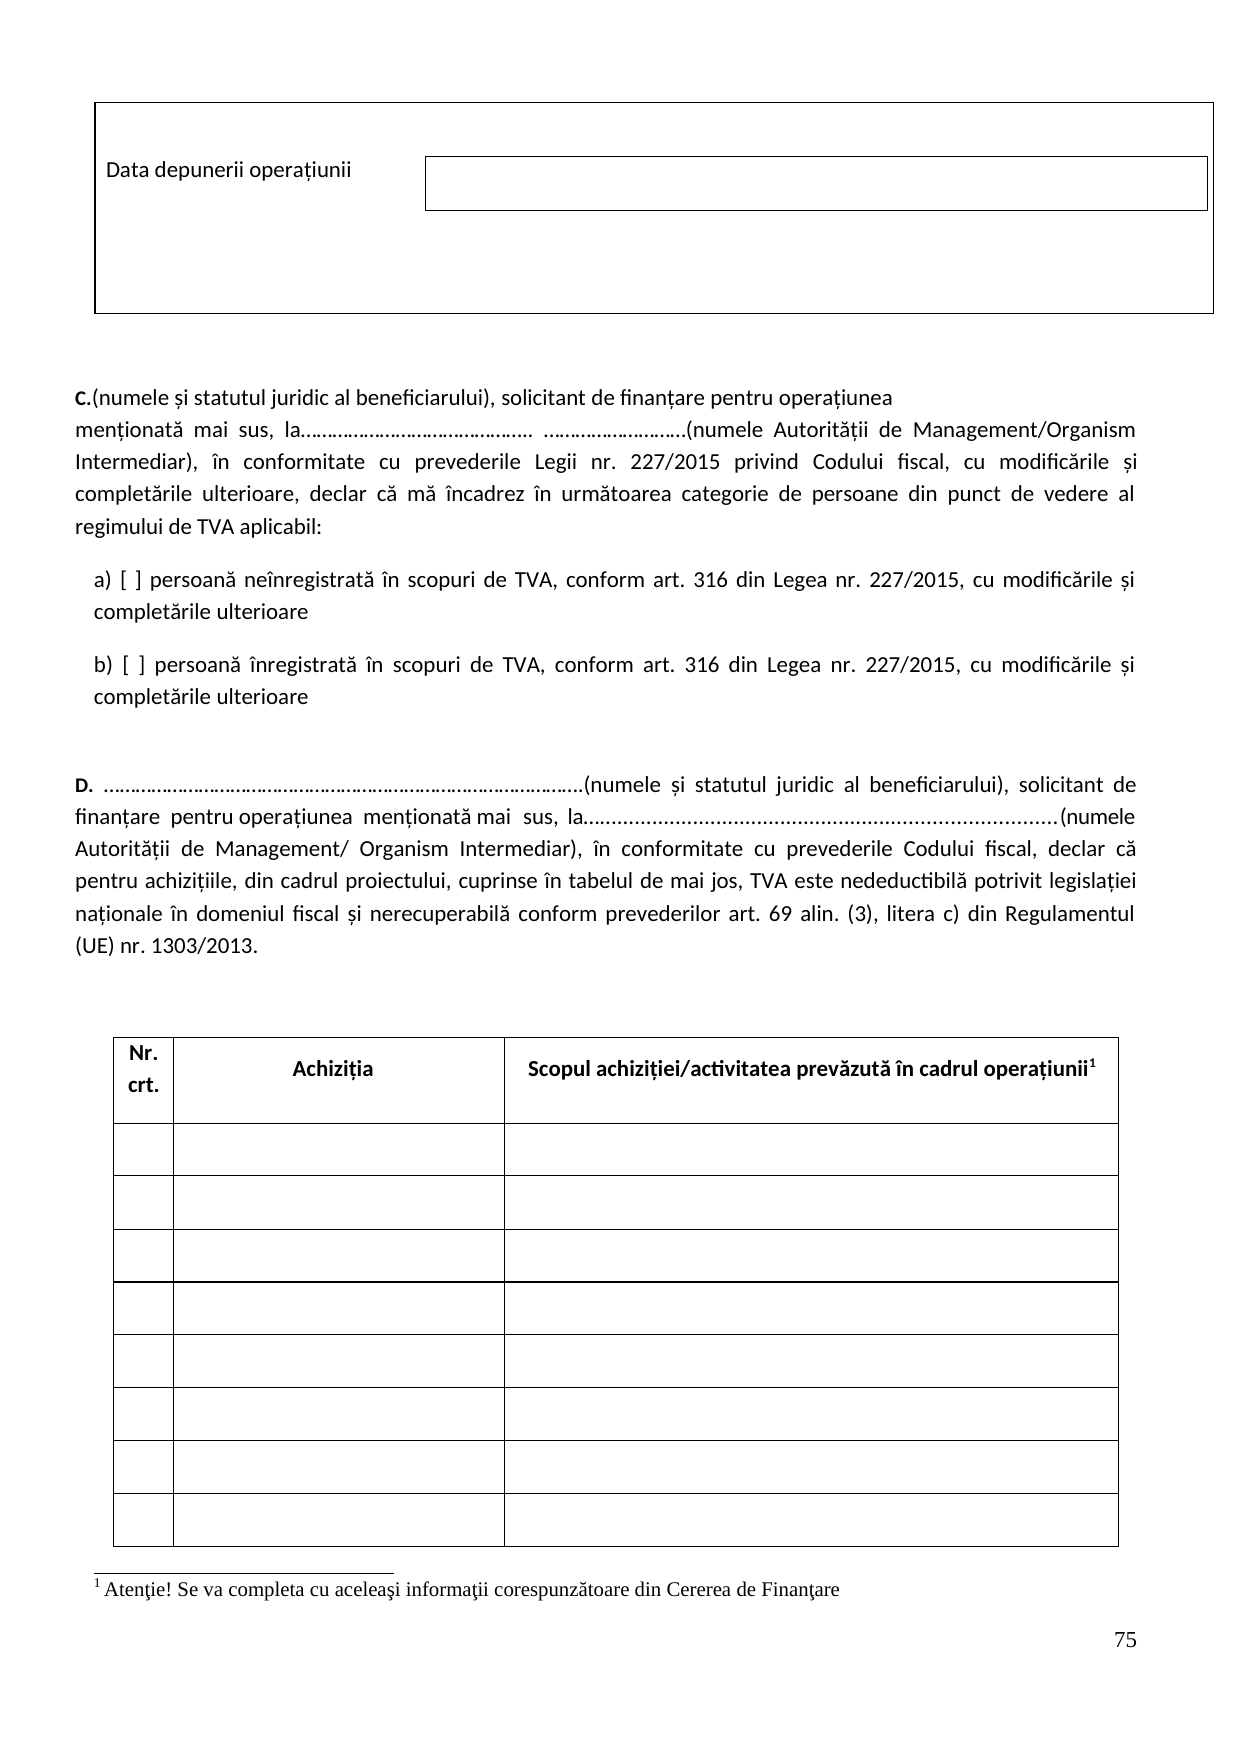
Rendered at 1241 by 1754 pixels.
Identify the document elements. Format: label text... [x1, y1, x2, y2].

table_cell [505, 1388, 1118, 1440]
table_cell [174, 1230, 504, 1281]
list (numele şi statutul juridic al beneficiarului), solicitant de finanţare pentru operațiunea [75, 383, 1226, 411]
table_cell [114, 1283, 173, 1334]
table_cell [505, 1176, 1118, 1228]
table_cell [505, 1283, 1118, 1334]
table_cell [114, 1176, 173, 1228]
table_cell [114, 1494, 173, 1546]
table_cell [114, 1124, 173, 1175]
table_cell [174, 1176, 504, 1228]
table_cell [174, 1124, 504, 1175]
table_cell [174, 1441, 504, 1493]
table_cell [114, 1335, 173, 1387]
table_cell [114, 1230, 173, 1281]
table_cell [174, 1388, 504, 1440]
text 1 Atenţie! Se va completa cu aceleaşi informaţii corespunzătoare din Cererea de Finanţare [94, 1575, 1226, 1601]
list [ ] persoană înregistrată în scopuri de TVA, conform art. 316 din Legea nr. 227/2015, cu modificările și completările ulterioare [94, 650, 1137, 710]
list ……………………………………………………………………………….(numele şi statutul juridic al beneficiarului), solicitant de finanţare pentru operațiunea menţionată mai sus, la… (numele [75, 770, 1138, 830]
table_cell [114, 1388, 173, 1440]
list [ ] persoană neînregistrată în scopuri de TVA, conform art. 316 din Legea nr. 227/2015, cu modificările și completările ulterioare [94, 565, 1137, 625]
text Autorităţii de Management/ Organism Intermediar), în conformitate cu prevederile Codului fiscal, declar că pentru achiziţiile, din cadrul proiectului, cuprinse în tabelul de mai jos, TVA este nedeductibilă potrivit legislației naționale în domeniul fiscal și nerecuperabilă conform prevederilor art. 69 alin. (3), litera c) din Regulamentul (UE) nr. 1303/2013. [75, 834, 1137, 959]
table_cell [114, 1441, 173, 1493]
text menţionată mai sus, la…………………………………….. ………………………(numele Autorităţii de Management/Organism Intermediar), în conformitate cu prevederile Legii nr. 227/2015 privind Codului fiscal, cu modificările şi completările ulterioare, declar că mă încadrez în următoarea categorie de persoane din punct de vedere al regimului de TVA aplicabil: [75, 415, 1137, 540]
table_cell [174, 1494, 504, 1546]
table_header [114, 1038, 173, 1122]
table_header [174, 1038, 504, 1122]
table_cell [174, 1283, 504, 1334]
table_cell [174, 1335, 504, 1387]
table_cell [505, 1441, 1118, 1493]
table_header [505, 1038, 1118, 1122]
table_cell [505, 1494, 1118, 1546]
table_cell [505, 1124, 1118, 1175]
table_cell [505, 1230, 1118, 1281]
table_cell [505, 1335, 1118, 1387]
